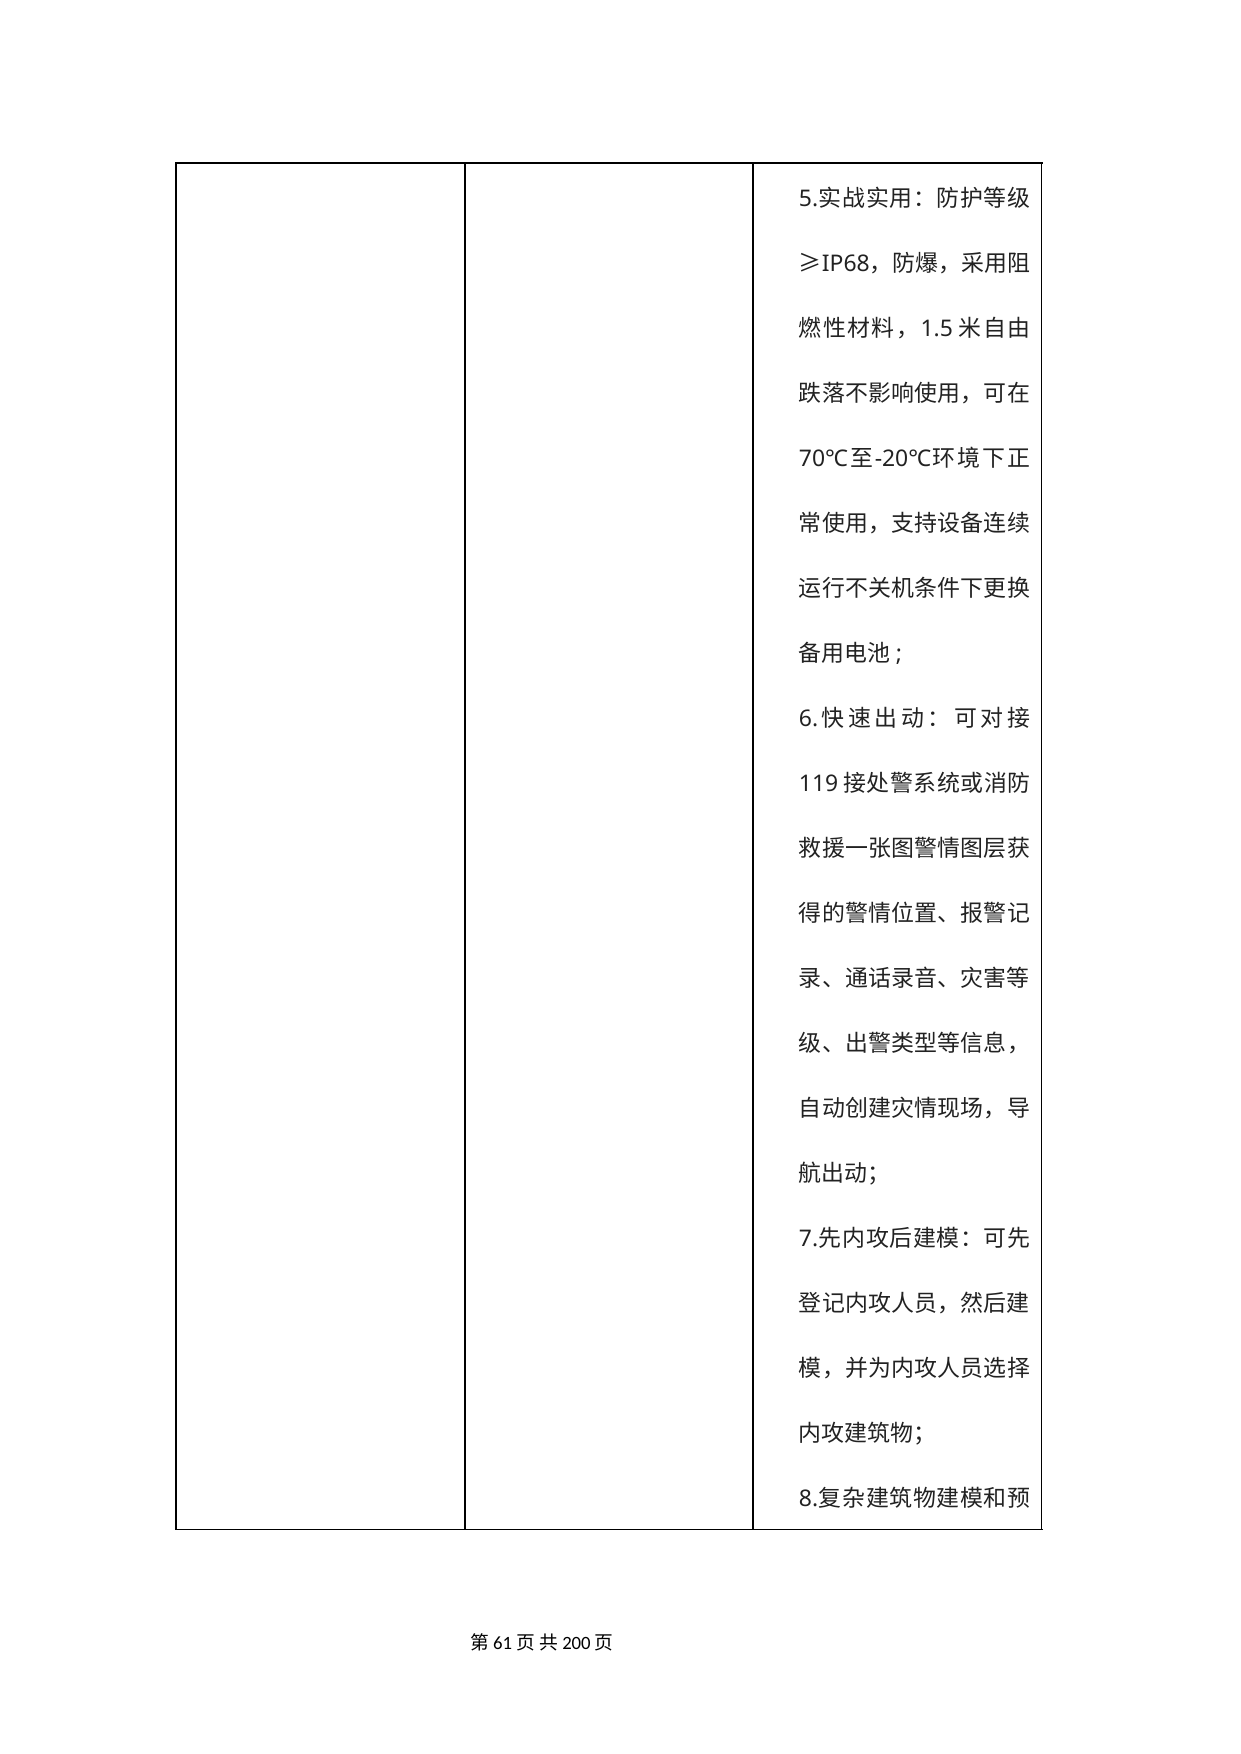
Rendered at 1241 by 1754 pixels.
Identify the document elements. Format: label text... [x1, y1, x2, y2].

table_cell 1 [177, 164, 464, 1528]
table_cell [466, 164, 752, 1528]
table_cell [754, 164, 1041, 1528]
